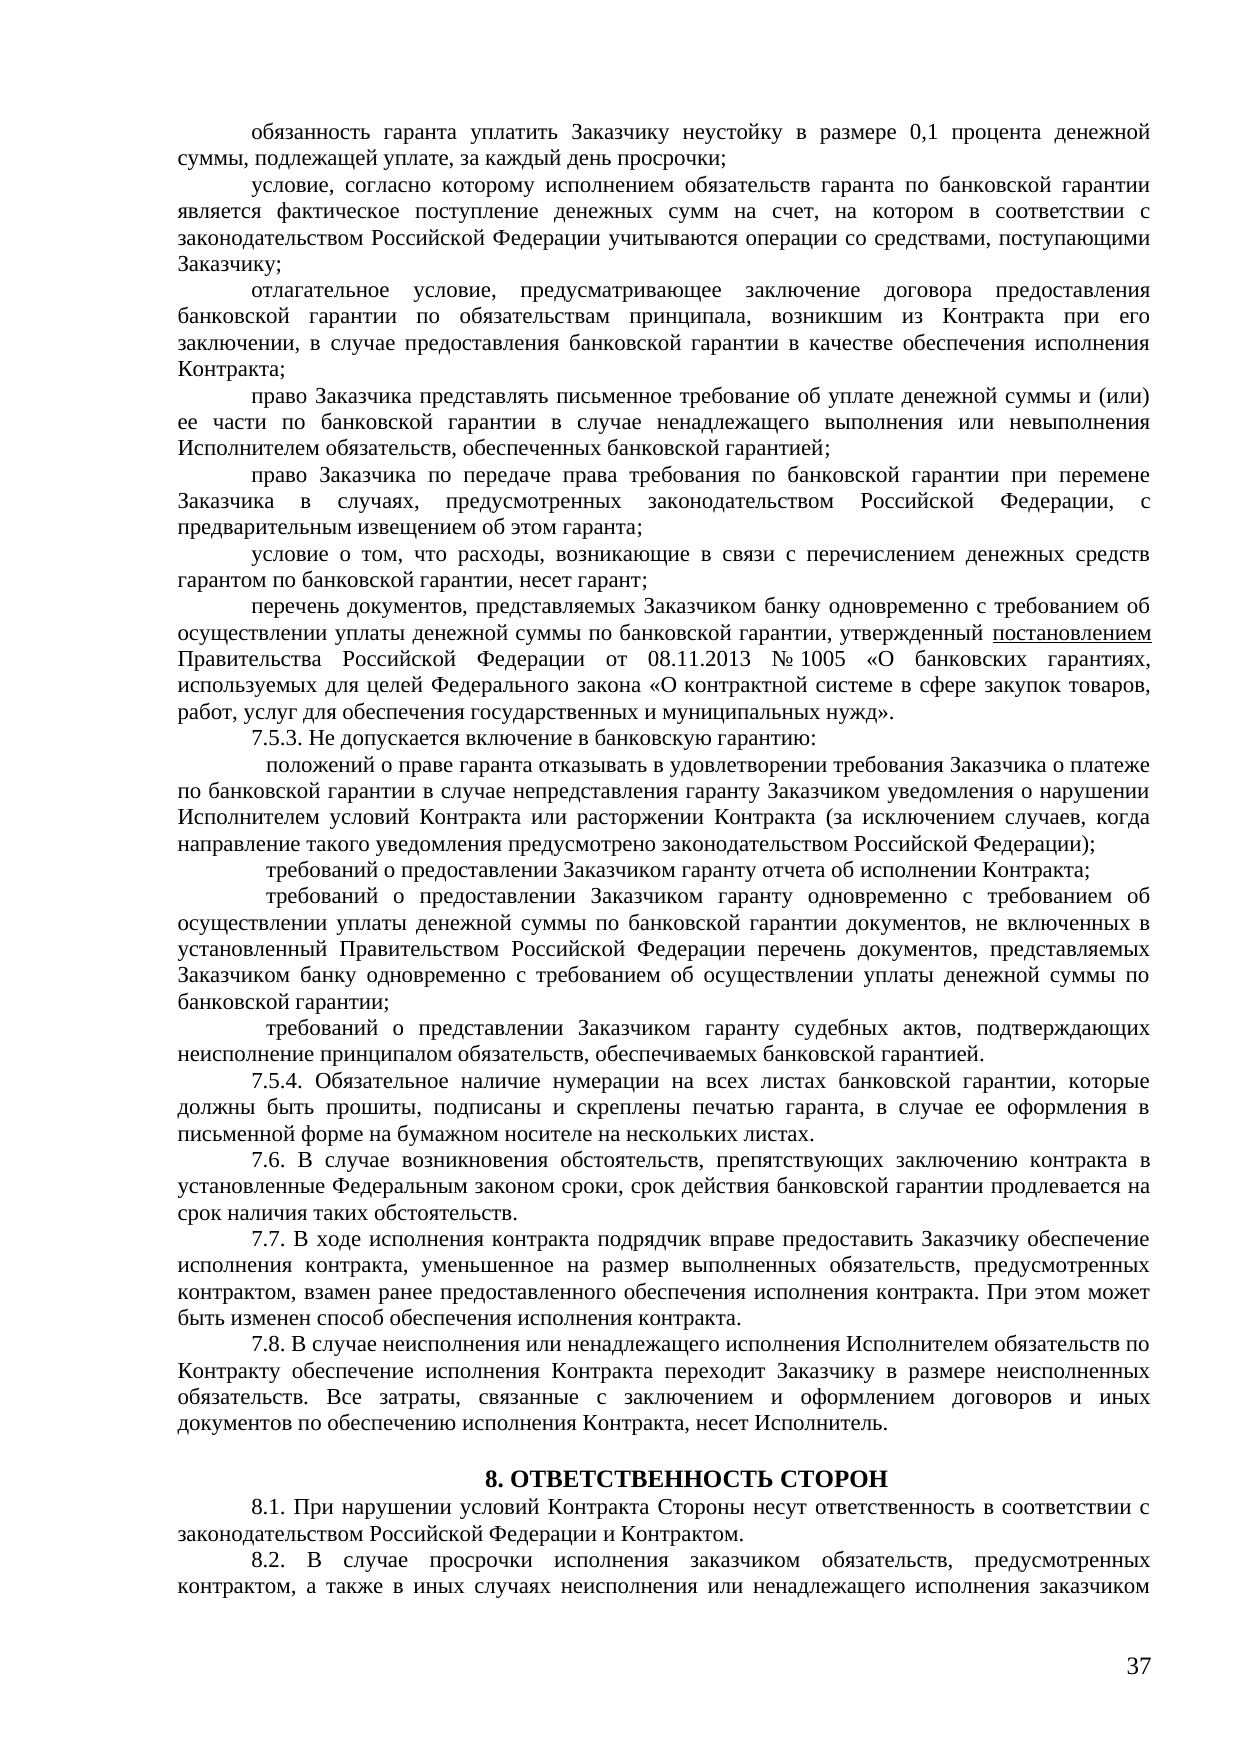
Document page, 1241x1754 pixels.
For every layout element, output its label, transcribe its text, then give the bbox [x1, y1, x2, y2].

text условие о том, что расходы, возникающие в связи с перечислением денежных средств гарантом по банковской гарантии, несет гарант; [177, 540, 1152, 592]
text 8. ОТВЕТСТВЕННОСТЬ СТОРОН [177, 1464, 1152, 1493]
text требований о представлении Заказчиком гаранту судебных актов, подтверждающих неисполнение принципалом обязательств, обеспечиваемых банковской гарантией. [177, 1014, 1152, 1067]
text перечень документов, представляемых Заказчиком банку одновременно с требованием об осуществлении уплаты денежной суммы по банковской гарантии, утвержденный постановлением Правительства Российской Федерации от 08.11.2013 № 1005 «О банковских гарантиях, используемых для целей Федерального закона «О контрактной системе в сфере закупок товаров, работ, услуг для обеспечения государственных и муниципальных нужд». [177, 592, 1152, 724]
text отлагательное условие, предусматривающее заключение договора предоставления банковской гарантии по обязательствам принципала, возникшим из Контракта при его заключении, в случае предоставления банковской гарантии в качестве обеспечения исполнения Контракта; [177, 276, 1152, 382]
text требований о предоставлении Заказчиком гаранту одновременно с требованием об осуществлении уплаты денежной суммы по банковской гарантии документов, не включенных в установленный Правительством Российской Федерации перечень документов, представляемых Заказчиком банку одновременно с требованием об осуществлении уплаты денежной суммы по банковской гарантии; [177, 882, 1152, 1014]
text право Заказчика представлять письменное требование об уплате денежной суммы и (или) ее части по банковской гарантии в случае ненадлежащего выполнения или невыполнения Исполнителем обязательств, обеспеченных банковской гарантией; [177, 382, 1152, 461]
text 7.8. В случае неисполнения или ненадлежащего исполнения Исполнителем обязательств по Контракту обеспечение исполнения Контракта переходит Заказчику в размере неисполненных обязательств. Все затраты, связанные с заключением и оформлением договоров и иных документов по обеспечению исполнения Контракта, несет Исполнитель. [177, 1330, 1152, 1436]
text условие, согласно которому исполнением обязательств гаранта по банковской гарантии является фактическое поступление денежных сумм на счет, на котором в соответствии с законодательством Российской Федерации учитываются операции со средствами, поступающими Заказчику; [177, 171, 1152, 276]
text обязанность гаранта уплатить Заказчику неустойку в размере 0,1 процента денежной суммы, подлежащей уплате, за каждый день просрочки; [177, 118, 1152, 171]
text 7.5.3. Не допускается включение в банковскую гарантию: [177, 724, 1152, 751]
text положений о праве гаранта отказывать в удовлетворении требования Заказчика о платеже по банковской гарантии в случае непредставления гаранту Заказчиком уведомления о нарушении Исполнителем условий Контракта или расторжении Контракта (за исключением случаев, когда направление такого уведомления предусмотрено законодательством Российской Федерации); [177, 751, 1152, 856]
text требований о предоставлении Заказчиком гаранту отчета об исполнении Контракта; [177, 856, 1152, 882]
text 7.5.4. Обязательное наличие нумерации на всех листах банковской гарантии, которые должны быть прошиты, подписаны и скреплены печатью гаранта, в случае ее оформления в письменной форме на бумажном носителе на нескольких листах. [177, 1067, 1152, 1146]
text 7.7. В ходе исполнения контракта подрядчик вправе предоставить Заказчику обеспечение исполнения контракта, уменьшенное на размер выполненных обязательств, предусмотренных контрактом, взамен ранее предоставленного обеспечения исполнения контракта. При этом может быть изменен способ обеспечения исполнения контракта. [177, 1225, 1152, 1330]
text право Заказчика по передаче права требования по банковской гарантии при перемене Заказчика в случаях, предусмотренных законодательством Российской Федерации, с предварительным извещением об этом гаранта; [177, 461, 1152, 540]
text 8.1. При нарушении условий Контракта Стороны несут ответственность в соответствии с законодательством Российской Федерации и Контрактом. [177, 1493, 1152, 1546]
text 7.6. В случае возникновения обстоятельств, препятствующих заключению контракта в установленные Федеральным законом сроки, срок действия банковской гарантии продлевается на срок наличия таких обстоятельств. [177, 1146, 1152, 1225]
